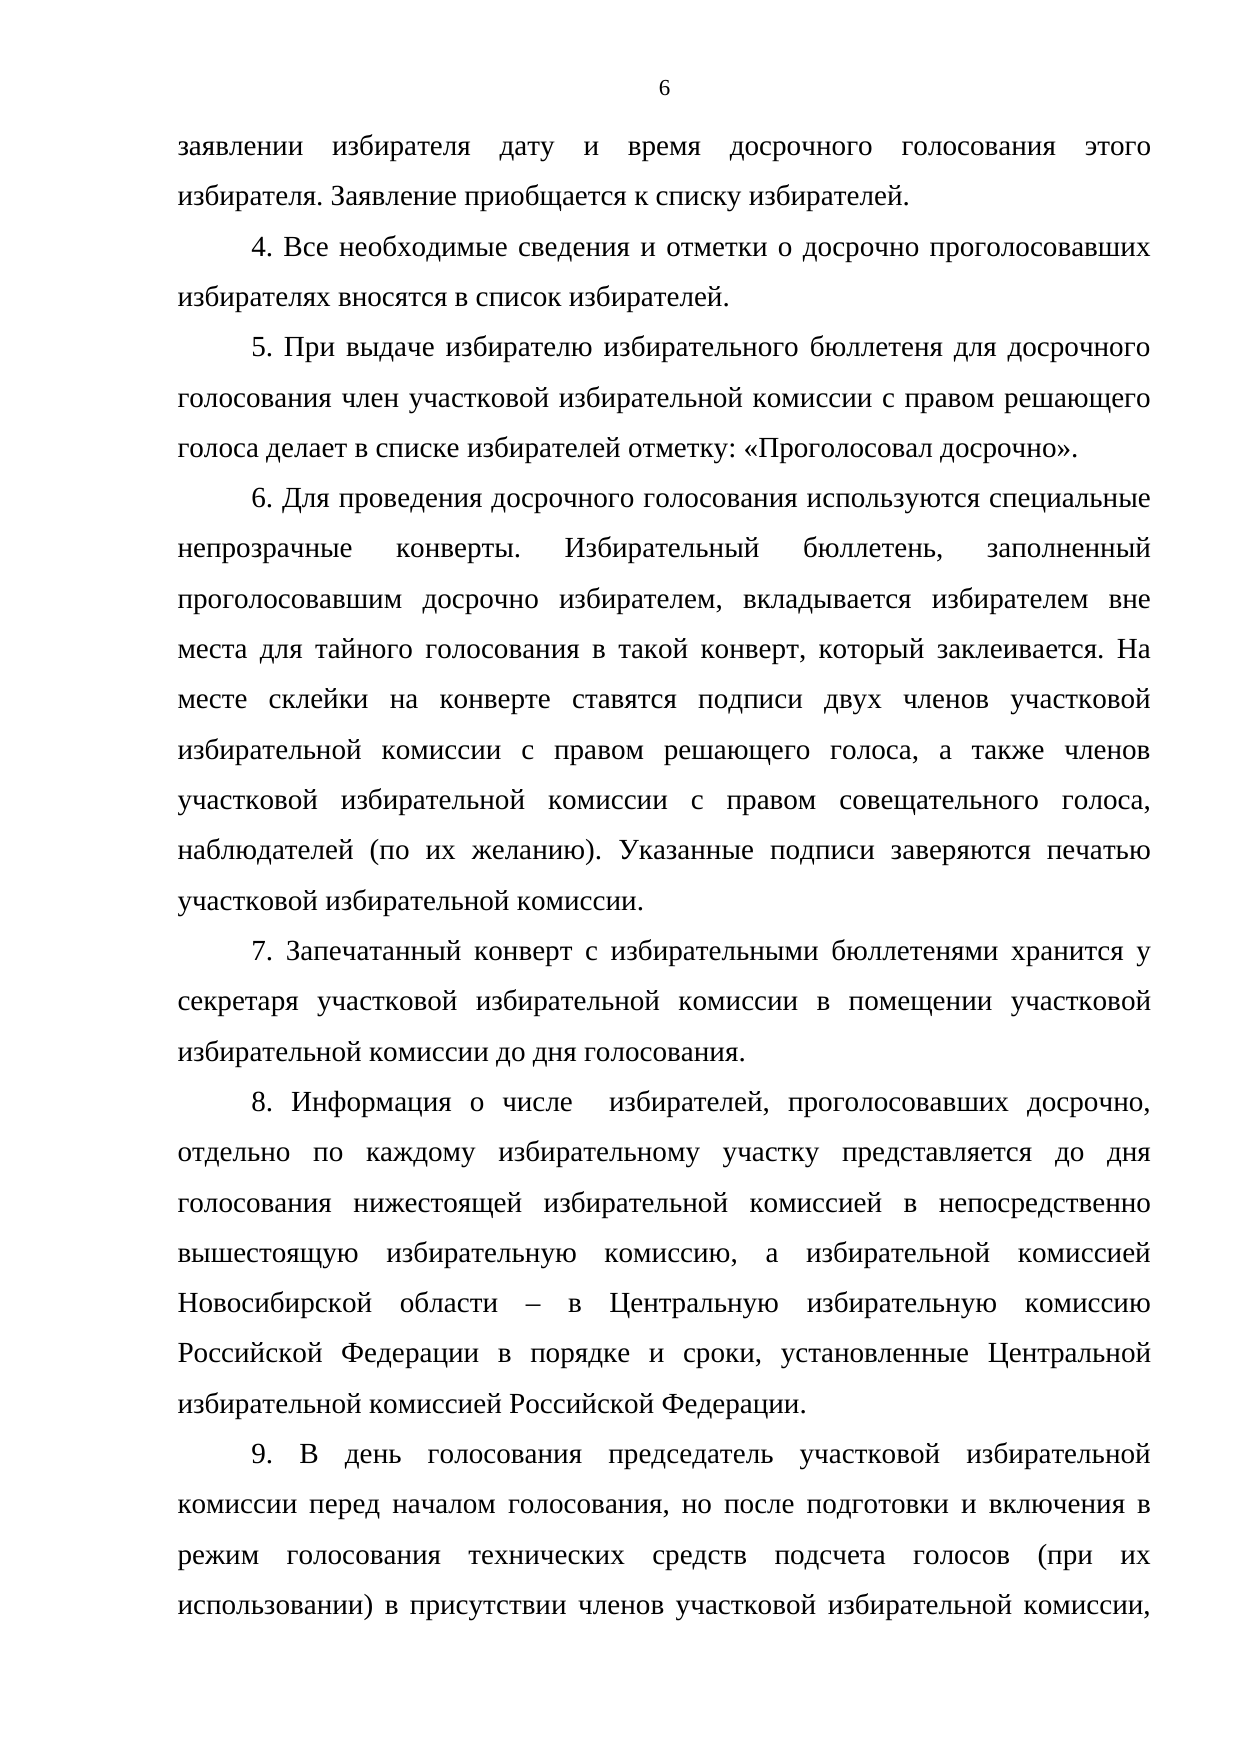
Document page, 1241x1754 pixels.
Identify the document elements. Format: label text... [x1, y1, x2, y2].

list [177, 1436, 1152, 1621]
list 4. Все необходимые сведения и отметки о досрочно проголосовавших избирателях вносятся в список избирателей. [177, 229, 1152, 313]
list 6. Для проведения досрочного голосования используются специальные непрозрачные конверты. Избирательный бюллетень, заполненный проголосовавшим досрочно избирателем, вкладывается избирателем вне места для тайного голосования в такой конверт, который заклеивается. На месте склейки на конверте ставятся подписи двух членов участковой избирательной комиссии с правом решающего голоса, а также членов участковой избирательной комиссии с правом совещательного голоса, наблюдателей (по их желанию). Указанные подписи заверяются печатью участковой избирательной комиссии. [177, 480, 1152, 916]
list 8. Информация о числе избирателей, проголосовавших досрочно, отдельно по каждому избирательному участку представляется до дня голосования нижестоящей избирательной комиссией в непосредственно вышестоящую избирательную комиссию, а избирательной комиссией Новосибирской области – в Центральную избирательную комиссию Российской Федерации в порядке и сроки, установленные Центральной избирательной комиссией Российской Федерации. [177, 1084, 1152, 1419]
list 5. При выдаче избирателю избирательного бюллетеня для досрочного голосования член участковой избирательной комиссии с правом решающего голоса делает в списке избирателей отметку: «Проголосовал досрочно». [177, 329, 1152, 463]
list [177, 128, 1152, 212]
list 7. Запечатанный конверт с избирательными бюллетенями хранится у секретаря участковой избирательной комиссии в помещении участковой избирательной комиссии до дня голосования. [177, 933, 1152, 1067]
